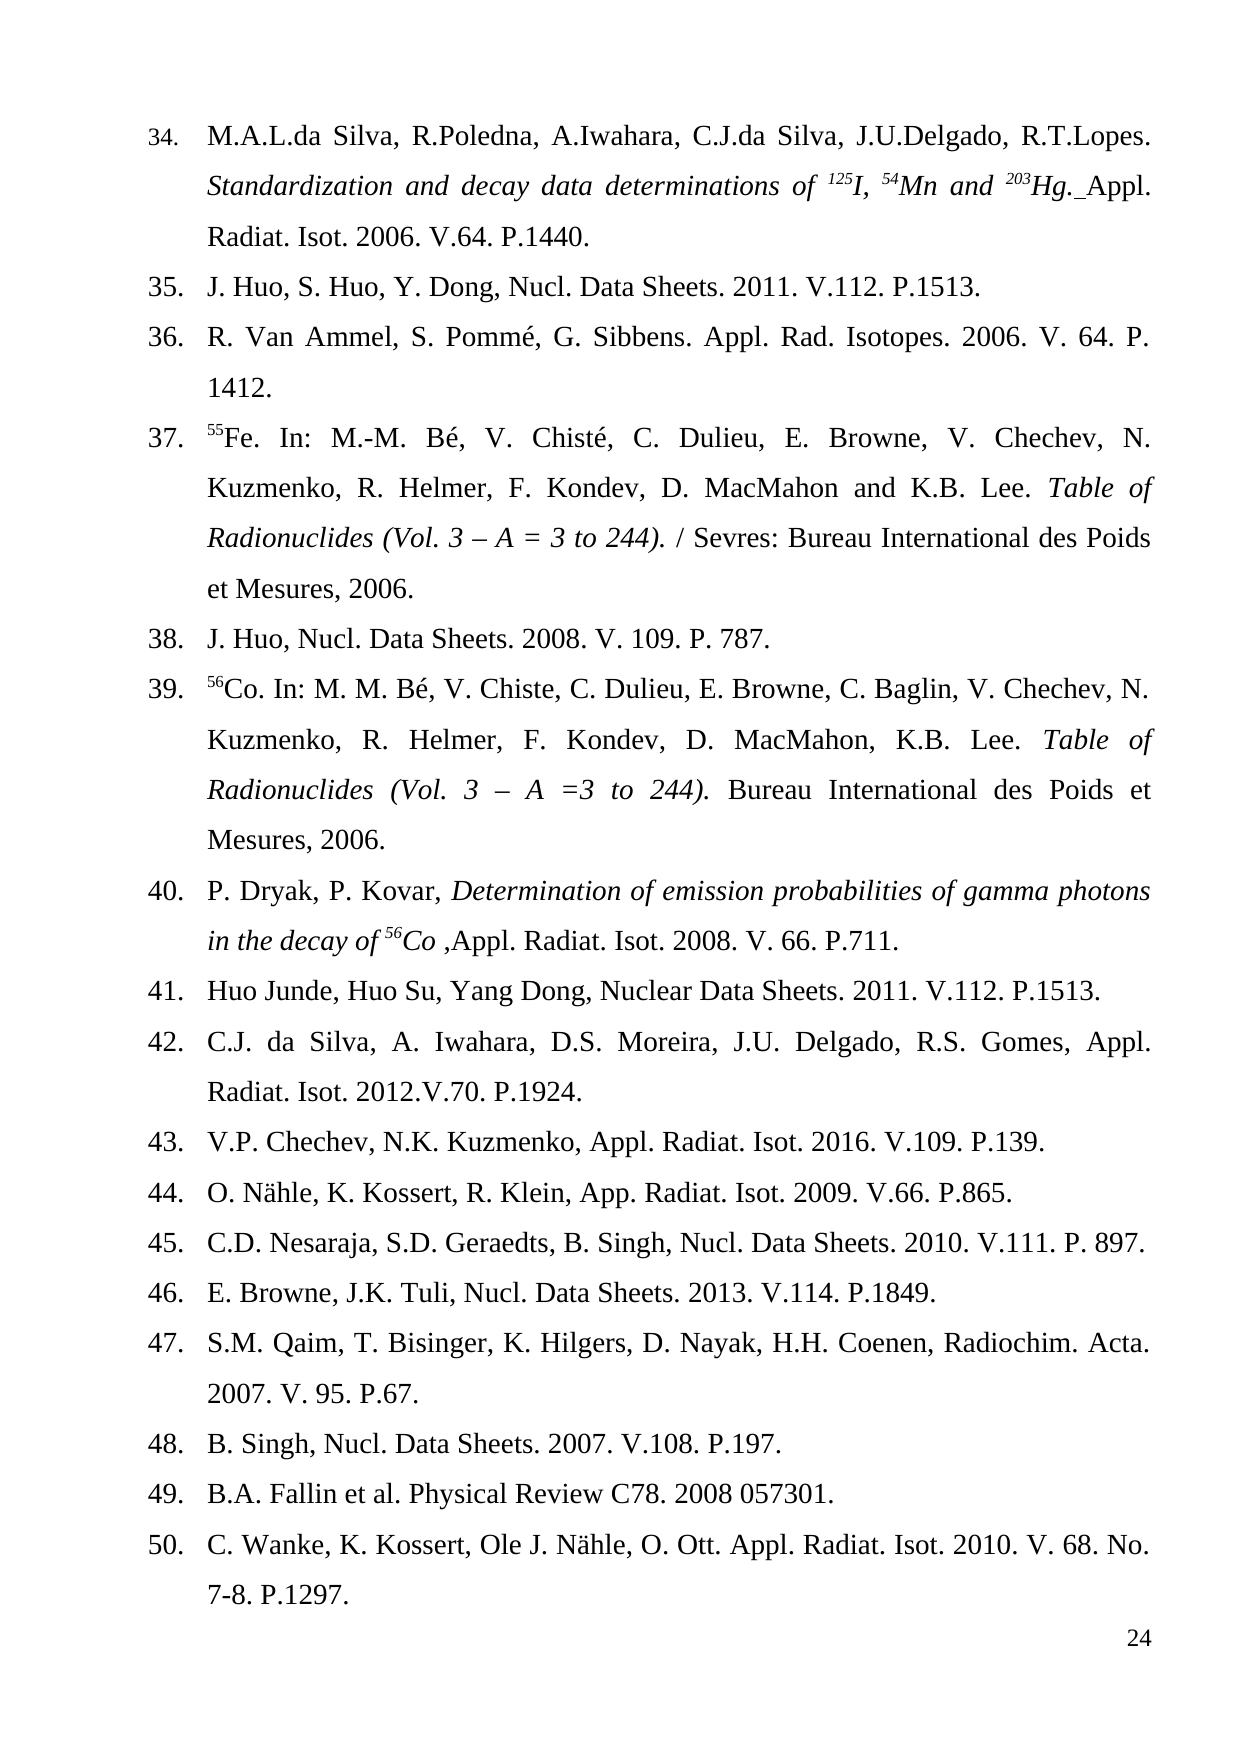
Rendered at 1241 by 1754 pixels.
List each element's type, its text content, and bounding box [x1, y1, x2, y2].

text 47. S.M. Qaim, T. Bisinger, K. Hilgers, D. Nayak, H.H. Coenen, Radiochim. Acta. 2007. V. 95. P.67. [148, 1326, 1152, 1409]
text 48. B. Singh, Nucl. Data Sheets. 2007. V.108. P.197. [148, 1426, 1152, 1460]
text 46. E. Browne, J.K. Tuli, Nucl. Data Sheets. 2013. V.114. P.1849. [148, 1275, 1152, 1309]
text 50. C. Wanke, K. Kossert, Ole J. Nähle, O. Ott. Appl. Radiat. Isot. 2010. V. 68. No. 7-8. P.1297. [148, 1527, 1152, 1611]
text 37. 55Fe. In: M.-M. Bé, V. Chisté, C. Dulieu, E. Browne, V. Chechev, N. Kuzmenko, R. Helmer, F. Kondev, D. MacMahon and K.B. Lee. Table of Radionuclides (Vol. 3 – A = 3 to 244). / Sevres: Bureau International des Poids et Mesures, 2006. [148, 420, 1152, 604]
text 49. B.A. Fallin et al. Physical Review C78. 2008 057301. [148, 1477, 1152, 1510]
text 41. Huo Junde, Huo Su, Yang Dong, Nuclear Data Sheets. 2011. V.112. P.1513. [148, 973, 1152, 1007]
text 38. J. Huo, Nucl. Data Sheets. 2008. V. 109. P. 787. [148, 621, 1152, 655]
text 45. C.D. Nesaraja, S.D. Geraedts, B. Singh, Nucl. Data Sheets. 2010. V.111. P. 897. [148, 1225, 1152, 1258]
text 43. V.P. Chechev, N.K. Kuzmenko, Appl. Radiat. Isot. 2016. V.109. P.139. [148, 1124, 1152, 1158]
text 39. 56Co. In: M. M. Bé, V. Chiste, C. Dulieu, E. Browne, C. Baglin, V. Chechev, N. Kuzmenko, R. Helmer, F. Kondev, D. MacMahon, K.B. Lee. Table of Radionuclides (Vol. 3 – A =3 to 244). Bureau International des Poids et Mesures, 2006. [148, 672, 1152, 856]
list M.A.L.da Silva, R.Poledna, A.Iwahara, C.J.da Silva, J.U.Delgado, R.T.Lopes. Standardization and decay data determinations of 125I, 54Mn and 203Hg. Appl. Radiat. Isot. 2006. V.64. P.1440. [148, 118, 1152, 252]
text 44. O. Nähle, K. Kossert, R. Klein, App. Radiat. Isot. 2009. V.66. P.865. [148, 1175, 1152, 1208]
text 40. P. Dryak, P. Kovar, Determination of emission probabilities of gamma photons in the decay of 56Co ,Appl. Radiat. Isot. 2008. V. 66. P.711. [148, 873, 1152, 957]
text 42. C.J. da Silva, A. Iwahara, D.S. Moreira, J.U. Delgado, R.S. Gomes, Appl. Radiat. Isot. 2012.V.70. P.1924. [148, 1024, 1152, 1108]
text 36. R. Van Ammel, S. Pommé, G. Sibbens. Appl. Rad. Isotopes. 2006. V. 64. P. 1412. [148, 319, 1152, 403]
text 35. J. Huo, S. Huo, Y. Dong, Nucl. Data Sheets. 2011. V.112. P.1513. [148, 269, 1152, 303]
